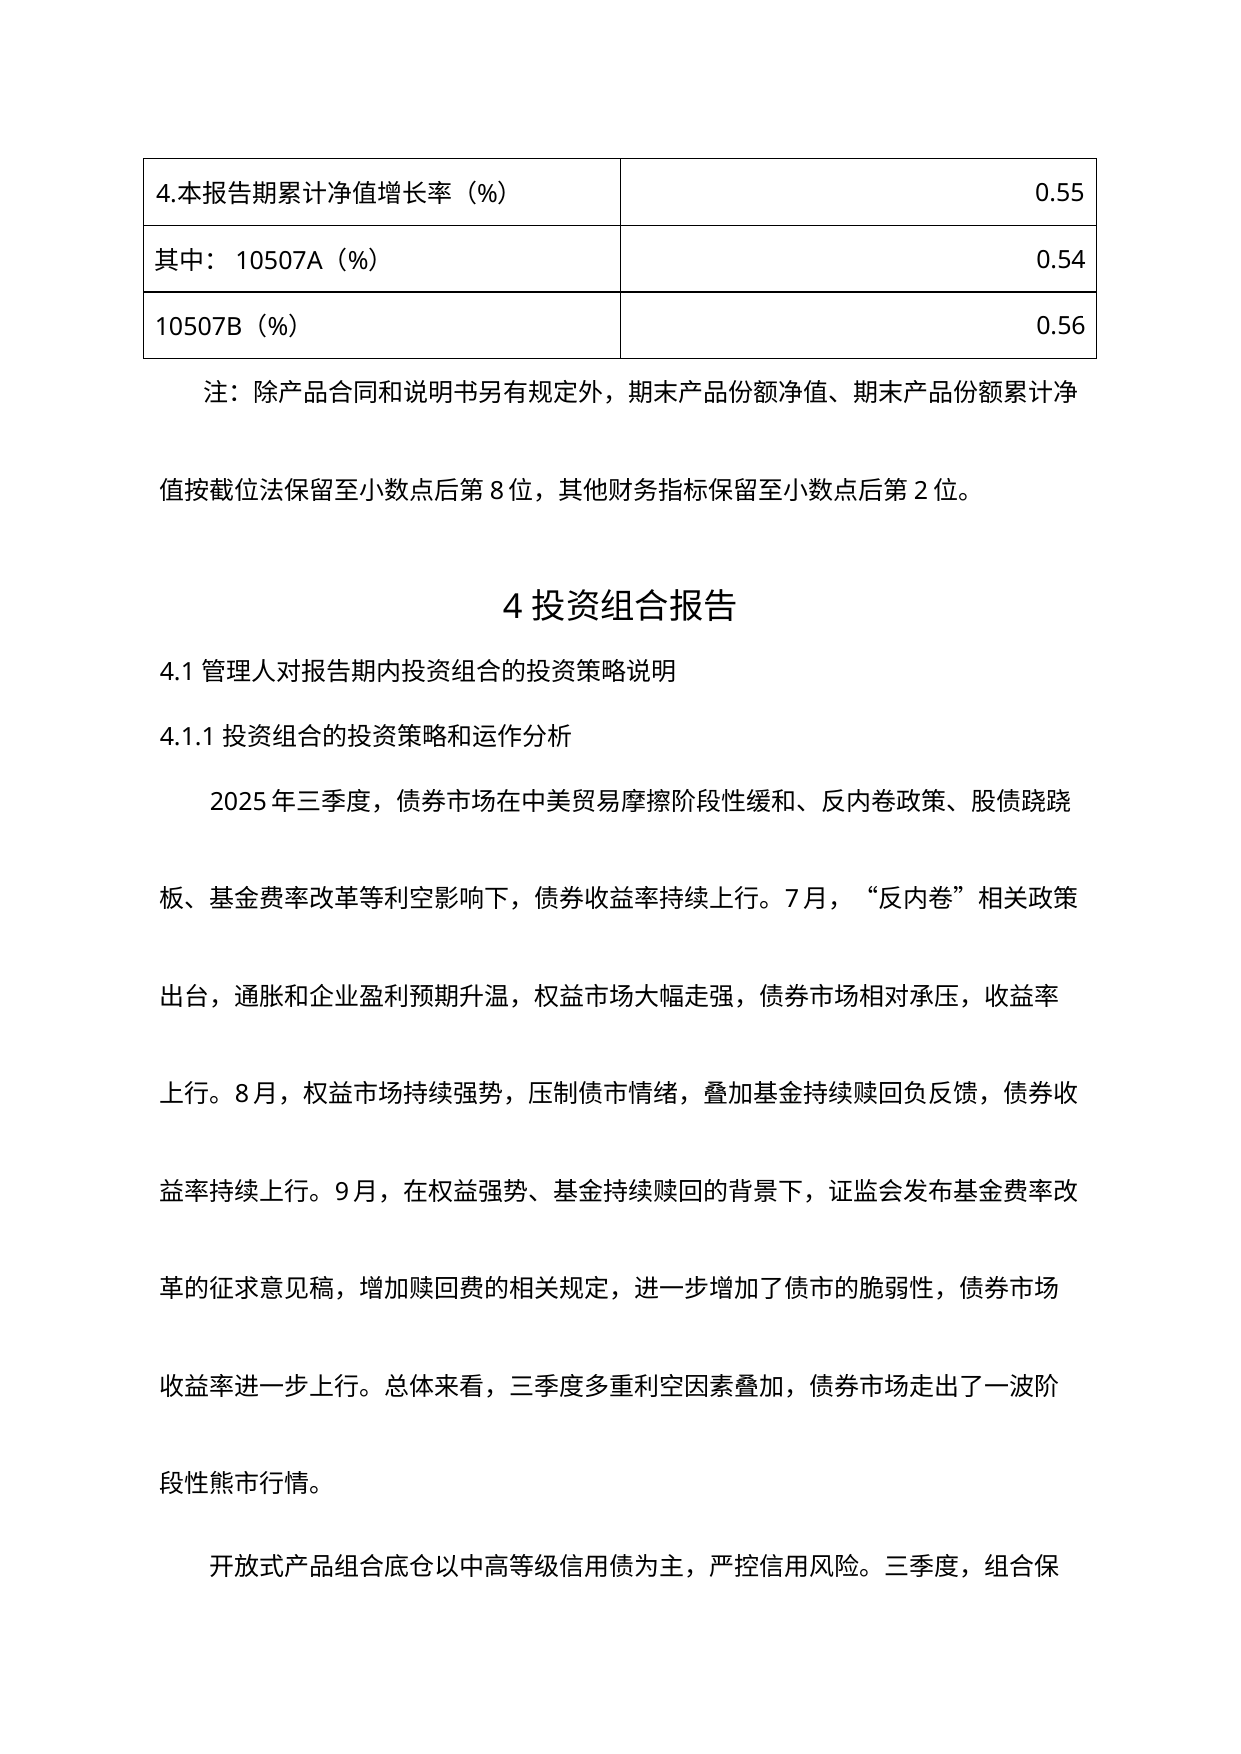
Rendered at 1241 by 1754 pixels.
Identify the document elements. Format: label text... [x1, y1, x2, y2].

text 注：除产品合同和说明书另有规定外，期末产品份额净值、期末产品份额累计净值按截位法保留至小数点后第8位，其他财务指标保留至小数点后第2位。 [159, 359, 1092, 521]
table_cell 4.本报告期累计净值增长率（%） [144, 159, 620, 225]
text 4 投资组合报告 [159, 572, 1081, 637]
table_cell 其中： 10507A（%） [144, 226, 620, 291]
table_cell 0.55 [621, 159, 1096, 225]
table_cell 0.54 [621, 226, 1096, 291]
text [159, 1532, 1081, 1597]
text 4.1 管理人对报告期内投资组合的投资策略说明 [159, 637, 1081, 702]
text 2025年三季度，债券市场在中美贸易摩擦阶段性缓和、反内卷政策、股债跷跷板、基金费率改革等利空影响下，债券收益率持续上行。7月，“反内卷”相关政策出台，通胀和企业盈利预期升温，权益市场大幅走强，债券市场相对承压，收益率上行。8月，权益市场持续强势，压制债市情绪，叠加基金持续赎回负反馈，债券收益率持续上行。9月，在权益强势、基金持续赎回的背景下，证监会发布基金费率改革的征求意见稿，增加赎回费的相关规定，进一步增加了债市的脆弱性，债券市场收益率进一步上行。总体来看，三季度多重利空因素叠加，债券市场走出了一波阶段性熊市行情。 [159, 767, 1081, 1514]
table_cell 0.56 [621, 293, 1096, 357]
text 4.1.1 投资组合的投资策略和运作分析 [159, 702, 1081, 767]
table_cell 10507B（%） [144, 293, 620, 357]
